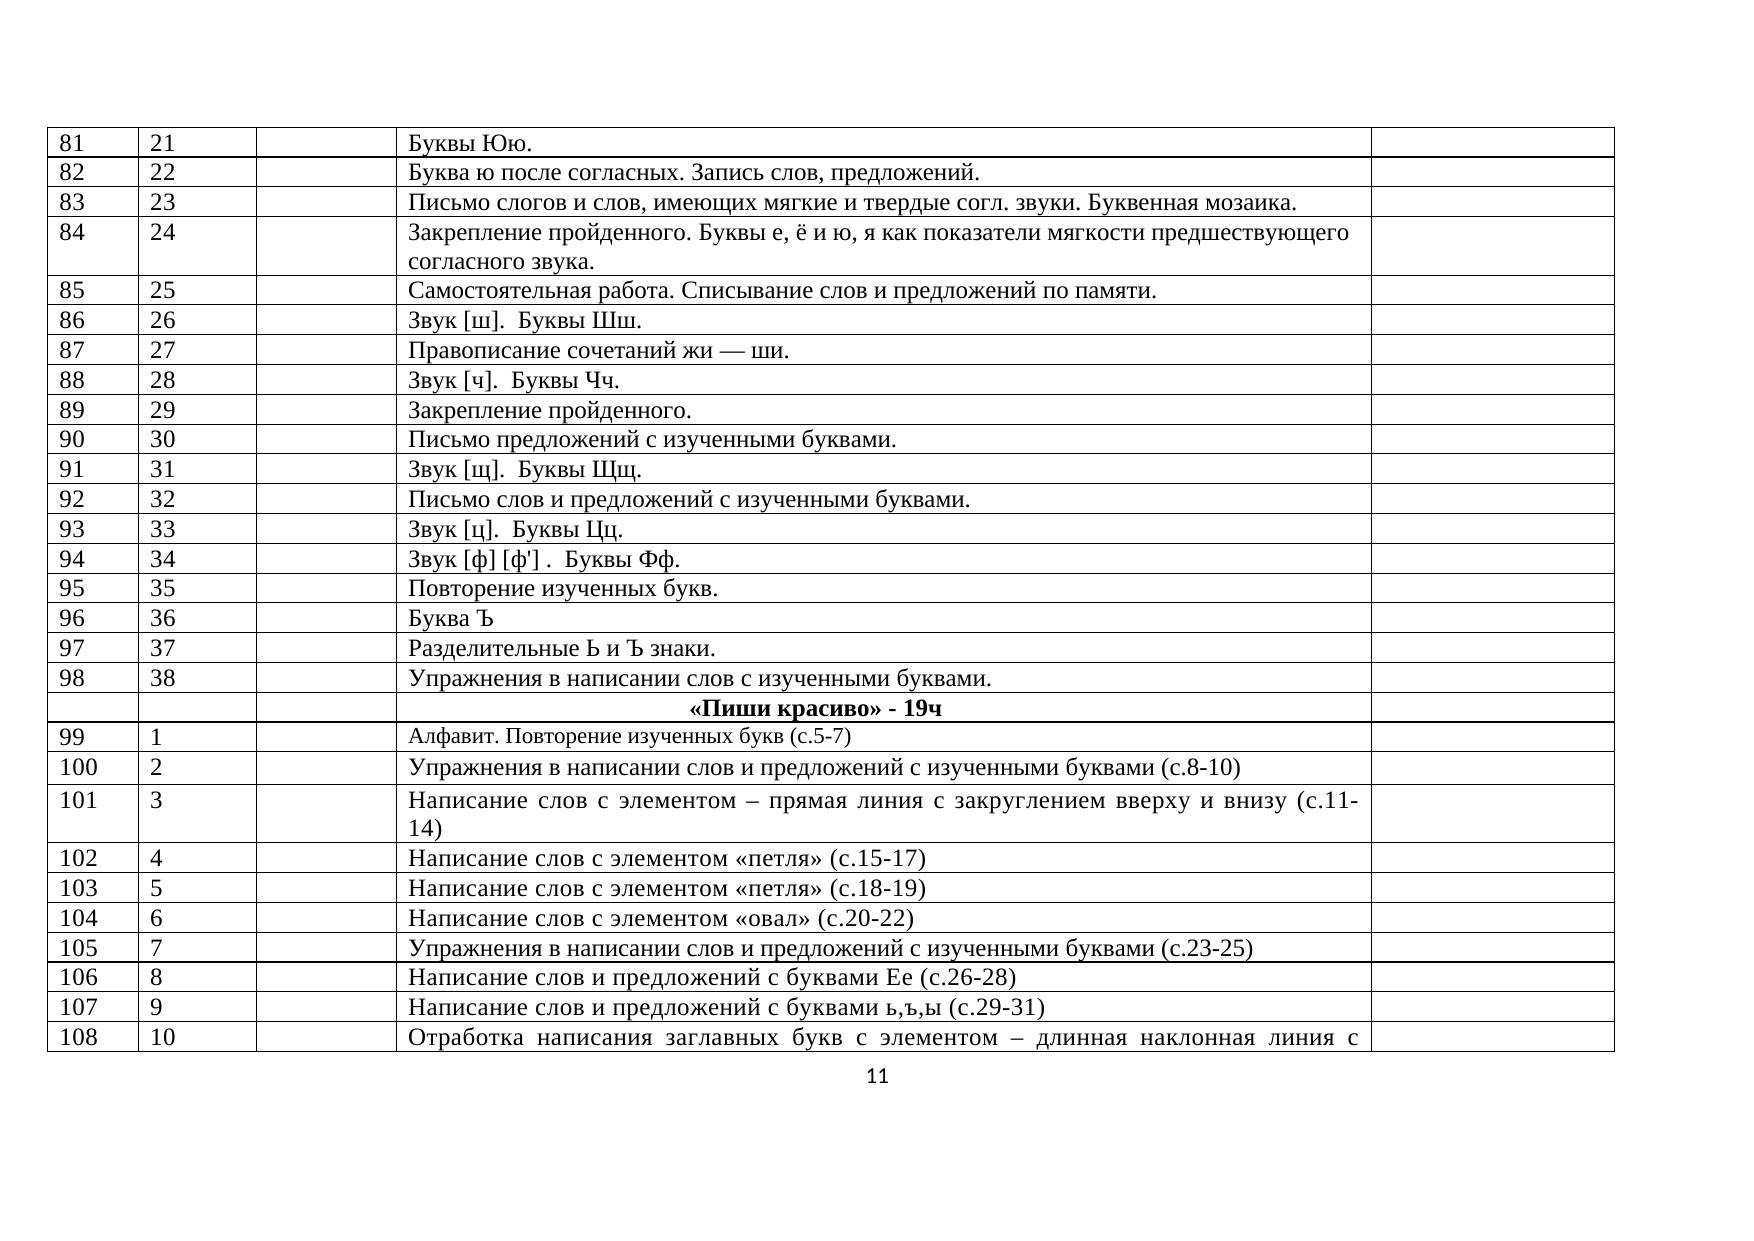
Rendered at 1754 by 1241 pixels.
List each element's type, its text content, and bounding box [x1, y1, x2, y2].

table_cell 100 [48, 752, 138, 784]
table_cell 90 [48, 425, 138, 453]
table_cell 32 [139, 484, 256, 513]
table_cell [1372, 574, 1614, 602]
table_cell [1372, 663, 1614, 692]
table_cell [257, 454, 396, 483]
table_cell [257, 963, 396, 991]
table_cell [1372, 544, 1614, 572]
table_cell 94 [48, 544, 138, 572]
table_cell [1372, 158, 1614, 186]
table_cell [257, 158, 396, 186]
table_cell «Пиши красиво» - 19ч [397, 693, 1371, 721]
table_cell 26 [139, 305, 256, 334]
table_cell 106 [48, 963, 138, 991]
table_cell 1 [139, 723, 256, 751]
table_cell [1372, 603, 1614, 632]
table_cell Закрепление пройденного. [397, 395, 1371, 423]
table_cell Упражнения в написании слов с изученными буквами. [397, 663, 1371, 692]
table_cell 2 [139, 752, 256, 784]
table_cell [257, 395, 396, 423]
table_cell [1372, 128, 1614, 156]
table_cell 34 [139, 544, 256, 572]
table_cell [257, 693, 396, 721]
table_cell Звук [ф] [ф'] . Буквы Фф. [397, 544, 1371, 572]
table_cell Написание слов с элементом «овал» (с.20-22) [397, 903, 1371, 932]
table_cell [1372, 365, 1614, 394]
table_cell 6 [139, 903, 256, 932]
table_cell Звук [ц]. Буквы Цц. [397, 514, 1371, 543]
table_cell 29 [139, 395, 256, 423]
table_cell [1372, 1022, 1614, 1051]
table_cell [257, 484, 396, 513]
table_cell 98 [48, 663, 138, 692]
table_cell 86 [48, 305, 138, 334]
table_cell 21 [139, 128, 256, 156]
table_cell Правописание сочетаний жи — ши. [397, 335, 1371, 364]
table_cell 27 [139, 335, 256, 364]
table_cell 97 [48, 633, 138, 662]
table_cell [1372, 992, 1614, 1021]
table_cell 89 [48, 395, 138, 423]
table_cell [257, 1022, 396, 1051]
table_cell [1372, 933, 1614, 961]
table_cell 31 [139, 454, 256, 483]
table_cell 91 [48, 454, 138, 483]
table_cell Буквы Юю. [397, 128, 1371, 156]
table_cell Письмо слогов и слов, имеющих мягкие и твердые согл. звуки. Буквенная мозаика. [397, 187, 1371, 216]
table_cell 3 [139, 785, 256, 842]
table_cell [257, 633, 396, 662]
table_cell 103 [48, 873, 138, 902]
table_cell [1372, 693, 1614, 721]
table_cell [257, 276, 396, 304]
table_cell [139, 693, 256, 721]
table_cell 82 [48, 158, 138, 186]
table_cell [1372, 187, 1614, 216]
table_cell 101 [48, 785, 138, 842]
table_cell [1372, 425, 1614, 453]
table_cell [1372, 514, 1614, 543]
table_cell Письмо слов и предложений с изученными буквами. [397, 484, 1371, 513]
table_cell [257, 217, 396, 274]
table_cell [1372, 873, 1614, 902]
table_cell [1372, 305, 1614, 334]
table_cell 33 [139, 514, 256, 543]
table_cell 105 [48, 933, 138, 961]
table_cell 93 [48, 514, 138, 543]
table_cell 8 [139, 963, 256, 991]
table_cell [257, 933, 396, 961]
table_cell [1372, 454, 1614, 483]
table_cell [1372, 752, 1614, 784]
table_cell [257, 335, 396, 364]
table_cell Написание слов и предложений с буквами Ее (с.26-28) [397, 963, 1371, 991]
table_cell 81 [48, 128, 138, 156]
table_cell 83 [48, 187, 138, 216]
table_cell [257, 574, 396, 602]
table_cell [257, 425, 396, 453]
table_cell [1372, 903, 1614, 932]
table_cell [257, 992, 396, 1021]
table_cell [1372, 843, 1614, 872]
table_cell 107 [48, 992, 138, 1021]
table_cell 9 [139, 992, 256, 1021]
table_cell 104 [48, 903, 138, 932]
table_cell 5 [139, 873, 256, 902]
table_cell 92 [48, 484, 138, 513]
table_cell [257, 663, 396, 692]
table_cell Звук [ч]. Буквы Чч. [397, 365, 1371, 394]
table_cell [257, 903, 396, 932]
table_cell Звук [ш]. Буквы Шш. [397, 305, 1371, 334]
table_cell [257, 843, 396, 872]
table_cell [397, 1022, 1371, 1051]
table_cell 108 [48, 1022, 138, 1051]
table_cell [1372, 484, 1614, 513]
table_cell [257, 187, 396, 216]
table_cell 99 [48, 723, 138, 751]
table_cell Письмо предложений с изученными буквами. [397, 425, 1371, 453]
table_cell 24 [139, 217, 256, 274]
table_cell 84 [48, 217, 138, 274]
table_cell [1372, 395, 1614, 423]
table_cell [257, 873, 396, 902]
table_cell 36 [139, 603, 256, 632]
table_cell 10 [139, 1022, 256, 1051]
table_cell 38 [139, 663, 256, 692]
table_cell [257, 752, 396, 784]
table_cell 28 [139, 365, 256, 394]
table_cell Написание слов с элементом «петля» (с.15-17) [397, 843, 1371, 872]
table_cell 22 [139, 158, 256, 186]
table_cell 102 [48, 843, 138, 872]
table_cell [257, 603, 396, 632]
table_cell [257, 128, 396, 156]
table_cell Самостоятельная работа. Списывание слов и предложений по памяти. [397, 276, 1371, 304]
table_cell Закрепление пройденного. Буквы е, ё и ю, я как показатели мягкости предшествующего согласного звука. [397, 217, 1371, 274]
table_cell Написание слов и предложений с буквами ь,ъ,ы (с.29-31) [397, 992, 1371, 1021]
table_cell [257, 365, 396, 394]
table_cell Написание слов с элементом – прямая линия с закруглением вверху и внизу (с.11-14) [397, 785, 1371, 842]
table_cell 88 [48, 365, 138, 394]
table_cell [257, 514, 396, 543]
table_cell [257, 723, 396, 751]
table_cell 37 [139, 633, 256, 662]
table_cell 23 [139, 187, 256, 216]
table_cell [1372, 723, 1614, 751]
table_cell [1372, 276, 1614, 304]
table_cell [257, 785, 396, 842]
table_cell 30 [139, 425, 256, 453]
table_cell Буква ю после согласных. Запись слов, предложений. [397, 158, 1371, 186]
table_cell Упражнения в написании слов и предложений с изученными буквами (с.8-10) [397, 752, 1371, 784]
table_cell 87 [48, 335, 138, 364]
table_cell [1372, 633, 1614, 662]
table_cell Разделительные Ь и Ъ знаки. [397, 633, 1371, 662]
table_cell Упражнения в написании слов и предложений с изученными буквами (с.23-25) [397, 933, 1371, 961]
table_cell Повторение изученных букв. [397, 574, 1371, 602]
table_cell 95 [48, 574, 138, 602]
table_cell [257, 305, 396, 334]
table_cell 25 [139, 276, 256, 304]
table_cell Звук [щ]. Буквы Щщ. [397, 454, 1371, 483]
table_cell 7 [139, 933, 256, 961]
table_cell 96 [48, 603, 138, 632]
table_cell 35 [139, 574, 256, 602]
table_cell Алфавит. Повторение изученных букв (с.5-7) [397, 723, 1371, 751]
table_cell [257, 544, 396, 572]
table_cell Буква Ъ [397, 603, 1371, 632]
table_cell [1372, 217, 1614, 274]
table_cell [48, 693, 138, 721]
table_cell Написание слов с элементом «петля» (с.18-19) [397, 873, 1371, 902]
table_cell [1372, 335, 1614, 364]
table_cell [1372, 785, 1614, 842]
table_cell [1372, 963, 1614, 991]
table_cell 85 [48, 276, 138, 304]
table_cell 4 [139, 843, 256, 872]
